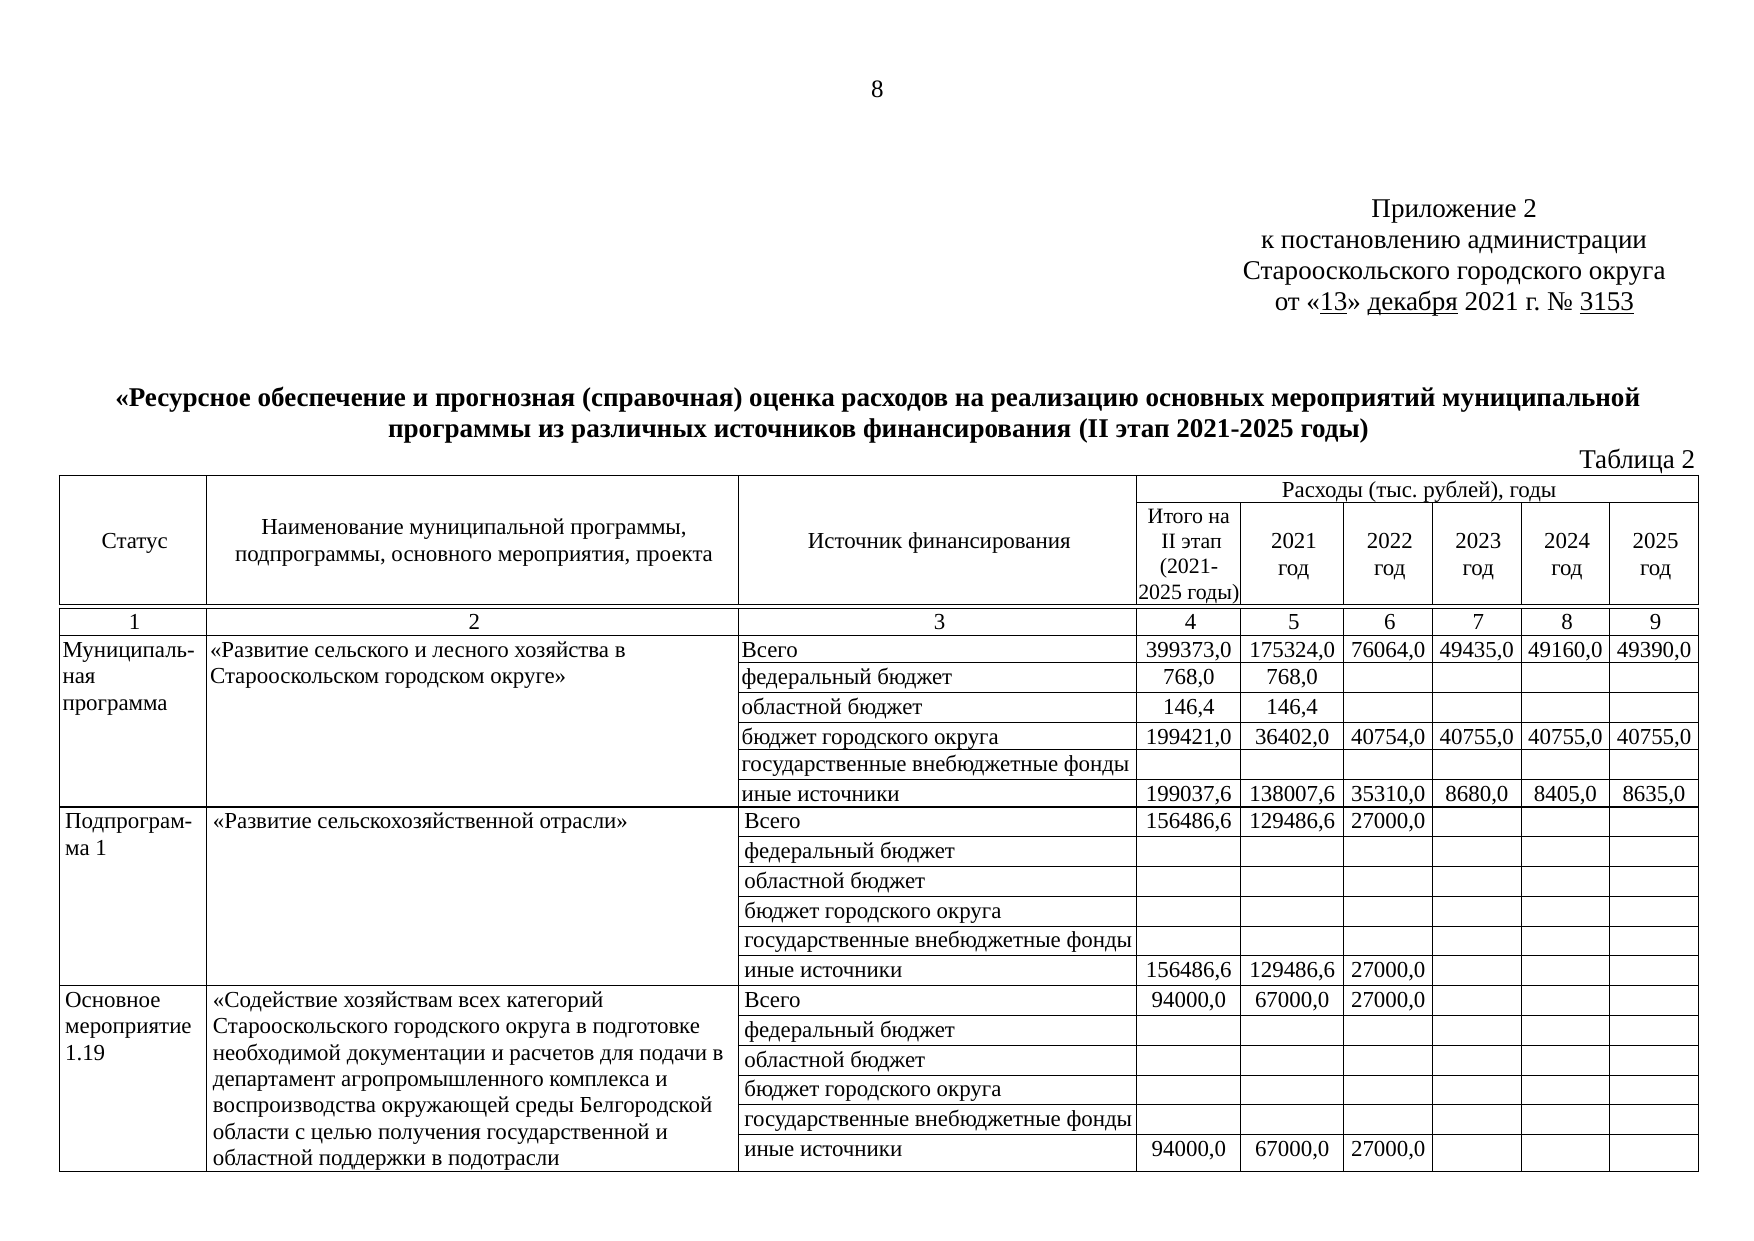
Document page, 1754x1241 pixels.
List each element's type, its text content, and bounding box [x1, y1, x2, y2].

table_cell [1241, 927, 1343, 955]
table_cell [1433, 897, 1521, 926]
table_cell [1610, 1046, 1698, 1074]
table_cell 2022 год [1344, 503, 1432, 604]
table_cell [1433, 693, 1521, 722]
table_cell [1433, 750, 1521, 779]
table_cell областной бюджет [739, 1046, 1136, 1074]
table_cell [1241, 1016, 1343, 1045]
table_header 1 [60, 609, 206, 635]
table_cell [1522, 927, 1609, 955]
table_cell [1344, 1076, 1432, 1104]
table_header Расходы (тыс. рублей), годы [1137, 476, 1698, 502]
table_cell иные источники [739, 956, 1136, 985]
table_cell федеральный бюджет [739, 663, 1136, 692]
table_cell [1522, 1076, 1609, 1104]
table_cell [1522, 986, 1609, 1015]
table_cell 36402,0 [1241, 723, 1343, 749]
table_header 3 [739, 609, 1136, 635]
table_cell [1522, 1046, 1609, 1074]
table_cell иные источники [739, 1135, 1136, 1171]
table_cell бюджет городского округа [739, 1076, 1136, 1104]
table_cell [1137, 1105, 1240, 1134]
table_header Источник финансирования [739, 476, 1136, 604]
table_cell [1433, 927, 1521, 955]
table_header Статус [60, 476, 206, 604]
table_cell [1610, 693, 1698, 722]
table_cell 27000,0 [1344, 956, 1432, 985]
table_cell 94000,0 [1137, 986, 1240, 1015]
text «Ресурсное обеспечение и прогнозная (справочная) оценка расходов на реализацию основных мероприятий муниципальной программы из различных источников финансирования (II этап 2021-2025 годы) [59, 381, 1697, 443]
text Таблица 2 [59, 443, 1695, 475]
table_cell [1610, 750, 1698, 779]
table_cell [1433, 663, 1521, 692]
table_header Наименование муниципальной программы, подпрограммы, основного мероприятия, проекта [207, 476, 738, 604]
table_cell [1344, 867, 1432, 896]
table_cell [1610, 808, 1698, 836]
table_cell 27000,0 [1344, 808, 1432, 836]
table_cell [1522, 1135, 1609, 1171]
table_cell [1522, 897, 1609, 926]
table_header 7 [1433, 609, 1521, 635]
table_cell [1522, 956, 1609, 985]
table_cell 49435,0 [1433, 636, 1521, 662]
table_cell 40755,0 [1433, 723, 1521, 749]
table_cell 2025 год [1610, 503, 1698, 604]
table_cell Всего [739, 636, 1136, 662]
table_header 9 [1610, 609, 1698, 635]
table_cell 8405,0 [1522, 780, 1609, 806]
table_cell [1522, 1105, 1609, 1134]
table_cell 2023 год [1433, 503, 1521, 604]
table_cell иные источники [739, 780, 1136, 806]
table_cell [1433, 1016, 1521, 1045]
table_header 2 [207, 609, 738, 635]
table_cell «Содействие хозяйствам всех категорий Старооскольского городского округа в подготовке необходимой документации и расчетов для подачи в департамент агропромышленного комплекса и воспроизводства окружающей среды Белгородской области с целью получения государственной и областной поддержки в подотрасли животноводства» [207, 986, 738, 1171]
table_cell [1137, 897, 1240, 926]
table_cell [1610, 867, 1698, 896]
table_cell Итого на II этап (2021- 2025 годы) [1137, 503, 1240, 604]
table_cell [1433, 1046, 1521, 1074]
table_cell [1344, 1046, 1432, 1074]
table_cell 40754,0 [1344, 723, 1432, 749]
table_cell [1433, 808, 1521, 836]
table_cell 156486,6 [1137, 956, 1240, 985]
table_cell федеральный бюджет [739, 837, 1136, 866]
table_cell [1137, 837, 1240, 866]
table_cell [1137, 750, 1240, 779]
table_cell 67000,0 [1241, 1135, 1343, 1171]
table_cell [1344, 750, 1432, 779]
table_cell [1344, 837, 1432, 866]
table_cell 49160,0 [1522, 636, 1609, 662]
table_cell [1137, 1076, 1240, 1104]
table_cell [1610, 986, 1698, 1015]
table_header 8 [1522, 609, 1609, 635]
table_cell [1522, 808, 1609, 836]
table_cell бюджет городского округа [739, 897, 1136, 926]
table_cell [1610, 1016, 1698, 1045]
table_cell Всего [739, 808, 1136, 836]
table_cell [1241, 1076, 1343, 1104]
table_cell [1344, 663, 1432, 692]
table_cell областной бюджет [739, 693, 1136, 722]
table_header 6 [1344, 609, 1432, 635]
table_cell [1344, 897, 1432, 926]
table_header 4 [1137, 609, 1240, 635]
table_cell 399373,0 [1137, 636, 1240, 662]
table_cell [1610, 837, 1698, 866]
table_cell [1522, 867, 1609, 896]
table_cell 40755,0 [1610, 723, 1698, 749]
text от «13» декабря 2021 г. № 3153 [1211, 285, 1697, 317]
table_cell Муниципаль-ная программа [60, 636, 206, 806]
table_cell [1610, 956, 1698, 985]
table_cell [1137, 1016, 1240, 1045]
table_cell [1433, 956, 1521, 985]
table_cell 49390,0 [1610, 636, 1698, 662]
table_cell [1610, 663, 1698, 692]
table_cell [1433, 1135, 1521, 1171]
table_cell [1610, 1135, 1698, 1171]
table_cell [1344, 927, 1432, 955]
table_cell 175324,0 [1241, 636, 1343, 662]
table_cell [1137, 1046, 1240, 1074]
table_cell областной бюджет [739, 867, 1136, 896]
table_cell 146,4 [1137, 693, 1240, 722]
table_cell [1522, 750, 1609, 779]
table_cell [1610, 897, 1698, 926]
table_cell Подпрограм-ма 1 [60, 808, 206, 985]
table_cell [1433, 867, 1521, 896]
table_cell [1610, 1105, 1698, 1134]
table_cell 27000,0 [1344, 986, 1432, 1015]
text Приложение 2 [1211, 192, 1697, 223]
table_header 5 [1241, 609, 1343, 635]
table_cell [1610, 927, 1698, 955]
table_cell 27000,0 [1344, 1135, 1432, 1171]
table_cell бюджет городского округа [739, 723, 1136, 749]
table_cell 199037,6 [1137, 780, 1240, 806]
table_cell [1344, 1016, 1432, 1045]
table_cell [1433, 837, 1521, 866]
table_cell 768,0 [1137, 663, 1240, 692]
table_cell федеральный бюджет [739, 1016, 1136, 1045]
table_cell «Развитие сельского и лесного хозяйства в Старооскольском городском округе» [207, 636, 738, 806]
table_cell 129486,6 [1241, 808, 1343, 836]
table_cell 199421,0 [1137, 723, 1240, 749]
table_cell [1433, 1076, 1521, 1104]
table_cell государственные внебюджетные фонды [739, 750, 1136, 779]
table_cell 67000,0 [1241, 986, 1343, 1015]
table_cell 2021 год [1241, 503, 1343, 604]
table_cell [1241, 1046, 1343, 1074]
table_cell [1344, 693, 1432, 722]
table_cell [1522, 1016, 1609, 1045]
table_cell 40755,0 [1522, 723, 1609, 749]
table_cell «Развитие сельскохозяйственной отрасли» [207, 808, 738, 985]
table_cell 8635,0 [1610, 780, 1698, 806]
table_cell 94000,0 [1137, 1135, 1240, 1171]
table_cell Всего [739, 986, 1136, 1015]
table_cell [1610, 1076, 1698, 1104]
table_cell 768,0 [1241, 663, 1343, 692]
table_cell [1137, 867, 1240, 896]
table_cell Основное мероприятие 1.19 [60, 986, 206, 1171]
table_cell государственные внебюджетные фонды [739, 927, 1136, 955]
table_cell 156486,6 [1137, 808, 1240, 836]
table_cell 146,4 [1241, 693, 1343, 722]
table_cell [1433, 986, 1521, 1015]
table_cell 129486,6 [1241, 956, 1343, 985]
table_cell [1241, 837, 1343, 866]
table_cell 76064,0 [1344, 636, 1432, 662]
table_cell [1522, 693, 1609, 722]
table_cell [1522, 837, 1609, 866]
table_cell [1344, 1105, 1432, 1134]
table_cell 35310,0 [1344, 780, 1432, 806]
table_cell [1433, 1105, 1521, 1134]
table_cell [1241, 1105, 1343, 1134]
table_cell государственные внебюджетные фонды [739, 1105, 1136, 1134]
table_cell 2024 год [1522, 503, 1609, 604]
table_cell 138007,6 [1241, 780, 1343, 806]
table_cell 8680,0 [1433, 780, 1521, 806]
table_cell [1241, 897, 1343, 926]
table_cell [1137, 927, 1240, 955]
table_cell [1241, 750, 1343, 779]
text к постановлению администрации Старооскольского городского округа [1211, 223, 1697, 285]
table_cell [1241, 867, 1343, 896]
table_cell [1522, 663, 1609, 692]
